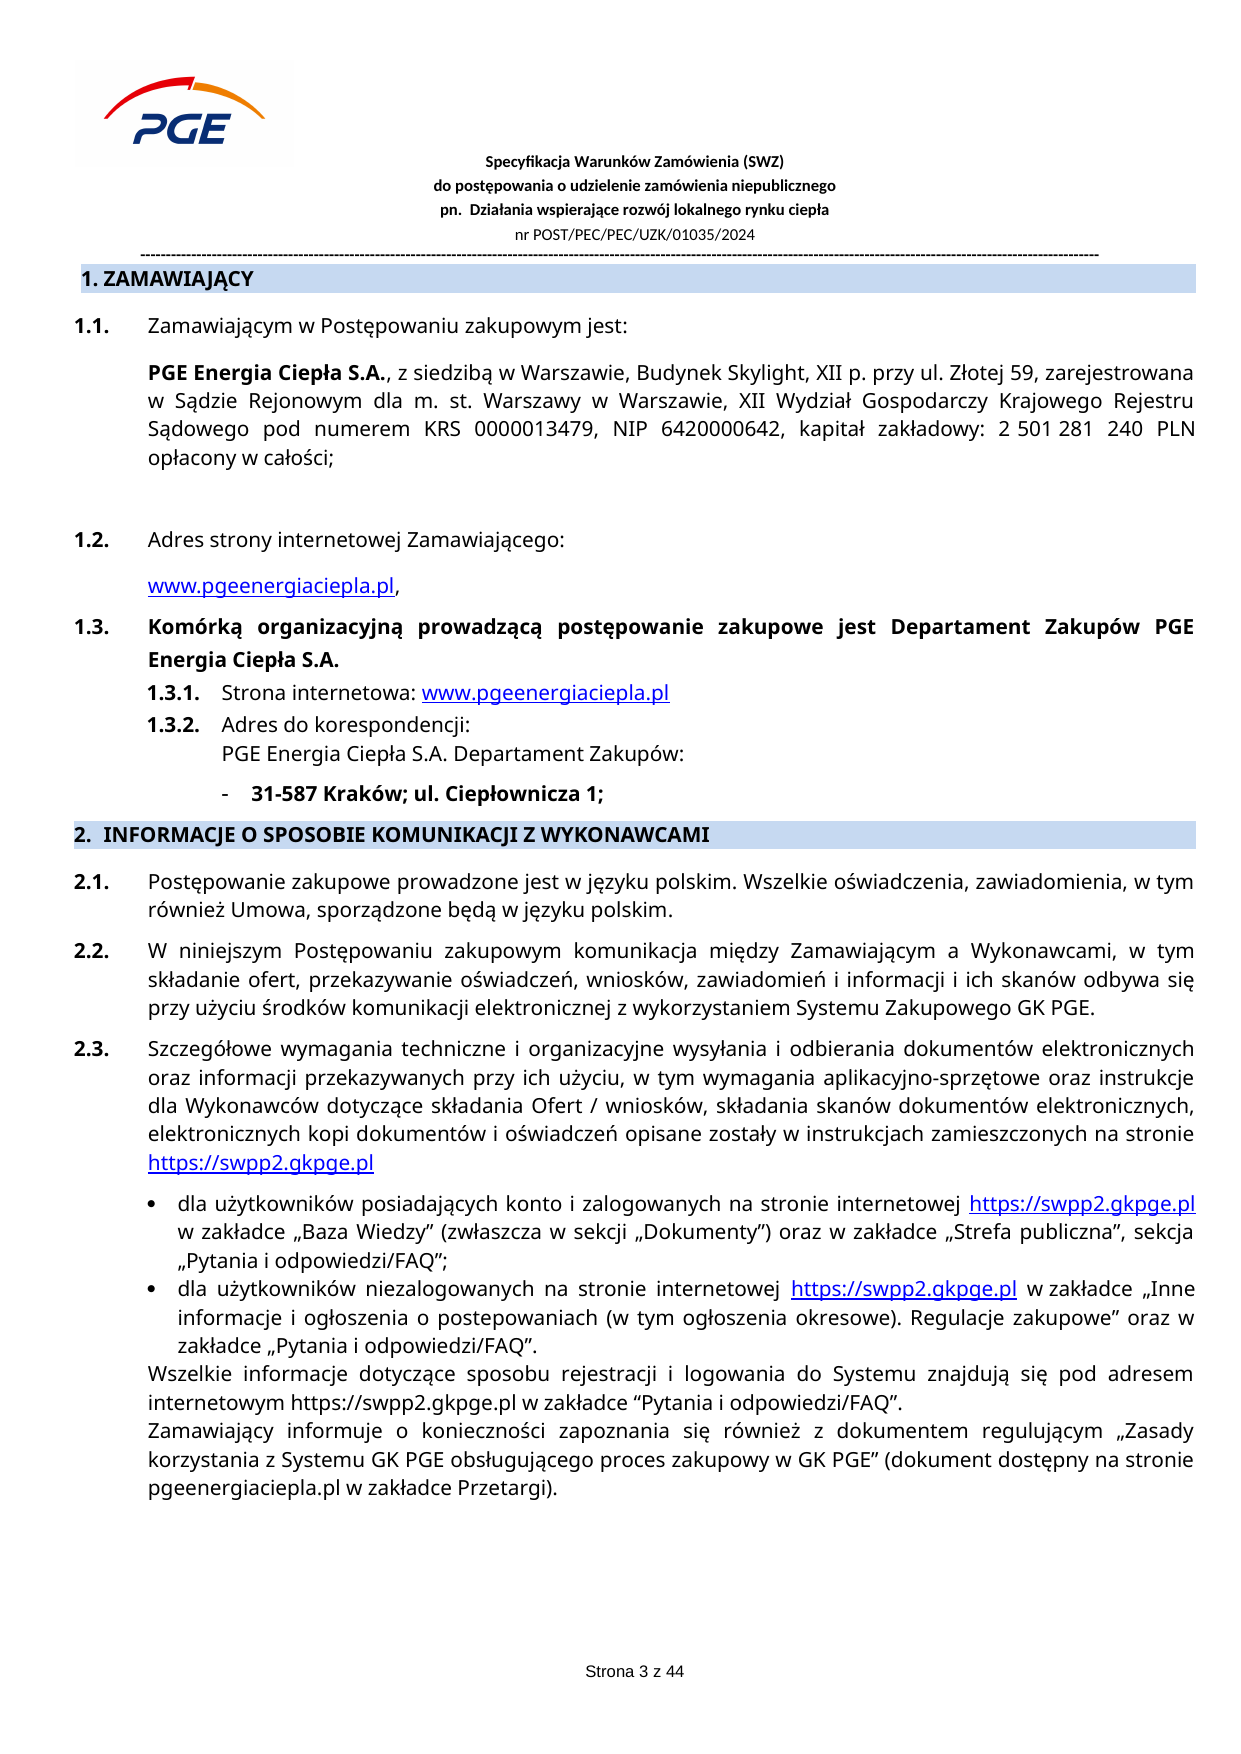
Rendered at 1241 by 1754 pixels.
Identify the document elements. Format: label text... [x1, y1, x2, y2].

list Adres do korespondencji: [146, 710, 1196, 739]
list Adres strony internetowej Zamawiającego: [74, 525, 1196, 553]
subtitle W niniejszym Postępowaniu zakupowym komunikacja między Zamawiającym a Wykonawcami, w tym składanie ofert, przekazywanie oświadczeń, wniosków, zawiadomień i informacji i ich skanów odbywa się przy użyciu środków komunikacji elektronicznej z wykorzystaniem Systemu Zakupowego GK PGE. [74, 936, 1196, 1022]
list Zamawiającym w Postępowaniu zakupowym jest: [74, 311, 1196, 339]
list Komórką organizacyjną prowadzącą postępowanie zakupowe jest Departament Zakupów PGE Energia Ciepła S.A. [74, 612, 1196, 673]
text Wszelkie informacje dotyczące sposobu rejestracji i logowania do Systemu znajdują się pod adresem internetowym https://swpp2.gkpge.pl w zakładce “Pytania i odpowiedzi/FAQ”. [148, 1359, 1196, 1416]
subtitle PGE Energia Ciepła S.A., z siedzibą w Warszawie, Budynek Skylight, XII p. przy ul. Złotej 59, zarejestrowana w Sądzie Rejonowym dla m. st. Warszawy w Warszawie, XII Wydział Gospodarczy Krajowego Rejestru Sądowego pod numerem KRS 0000013479, NIP 6420000642, kapitał zakładowy: 2 501 281 240 PLN opłacony w całości; [148, 358, 1196, 471]
list dla użytkowników posiadających konto i zalogowanych na stronie internetowej https://swpp2.gkpge.pl w zakładce „Baza Wiedzy” (zwłaszcza w sekcji „Dokumenty”) oraz w zakładce „Strefa publiczna”, sekcja „Pytania i odpowiedzi/FAQ”; [148, 1189, 1196, 1274]
list Strona internetowa: www.pgeenergiaciepla.pl [146, 678, 1196, 706]
list dla użytkowników niezalogowanych na stronie internetowej https://swpp2.gkpge.pl w zakładce „Inne informacje i ogłoszenia o postepowaniach (w tym ogłoszenia okresowe). Regulacje zakupowe” oraz w zakładce „Pytania i odpowiedzi/FAQ”. [148, 1274, 1196, 1359]
subtitle Szczegółowe wymagania techniczne i organizacyjne wysyłania i odbierania dokumentów elektronicznych oraz informacji przekazywanych przy ich użyciu, w tym wymagania aplikacyjno-sprzętowe oraz instrukcje dla Wykonawców dotyczące składania Ofert / wniosków, składania skanów dokumentów elektronicznych, elektronicznych kopi dokumentów i oświadczeń opisane zostały w instrukcjach zamieszczonych na stronie https://swpp2.gkpge.pl [74, 1034, 1196, 1176]
subtitle INFORMACJE O SPOSOBIE KOMUNIKACJI Z WYKONAWCAMI [74, 821, 1196, 849]
text PGE Energia Ciepła S.A. Departament Zakupów: [221, 739, 1166, 767]
subtitle ZAMAWIAJĄCY [81, 264, 1196, 293]
text Zamawiający informuje o konieczności zapoznania się również z dokumentem regulującym „Zasady korzystania z Systemu GK PGE obsługującego proces zakupowy w GK PGE” (dokument dostępny na stronie pgeenergiaciepla.pl w zakładce Przetargi). [148, 1416, 1196, 1502]
subtitle 31-587 Kraków; ul. Ciepłownicza 1; [221, 779, 1166, 808]
subtitle Postępowanie zakupowe prowadzone jest w języku polskim. Wszelkie oświadczenia, zawiadomienia, w tym również Umowa, sporządzone będą w języku polskim. [74, 867, 1196, 924]
picture [75, 60, 294, 167]
text www.pgeenergiaciepla.pl, [148, 571, 1196, 600]
